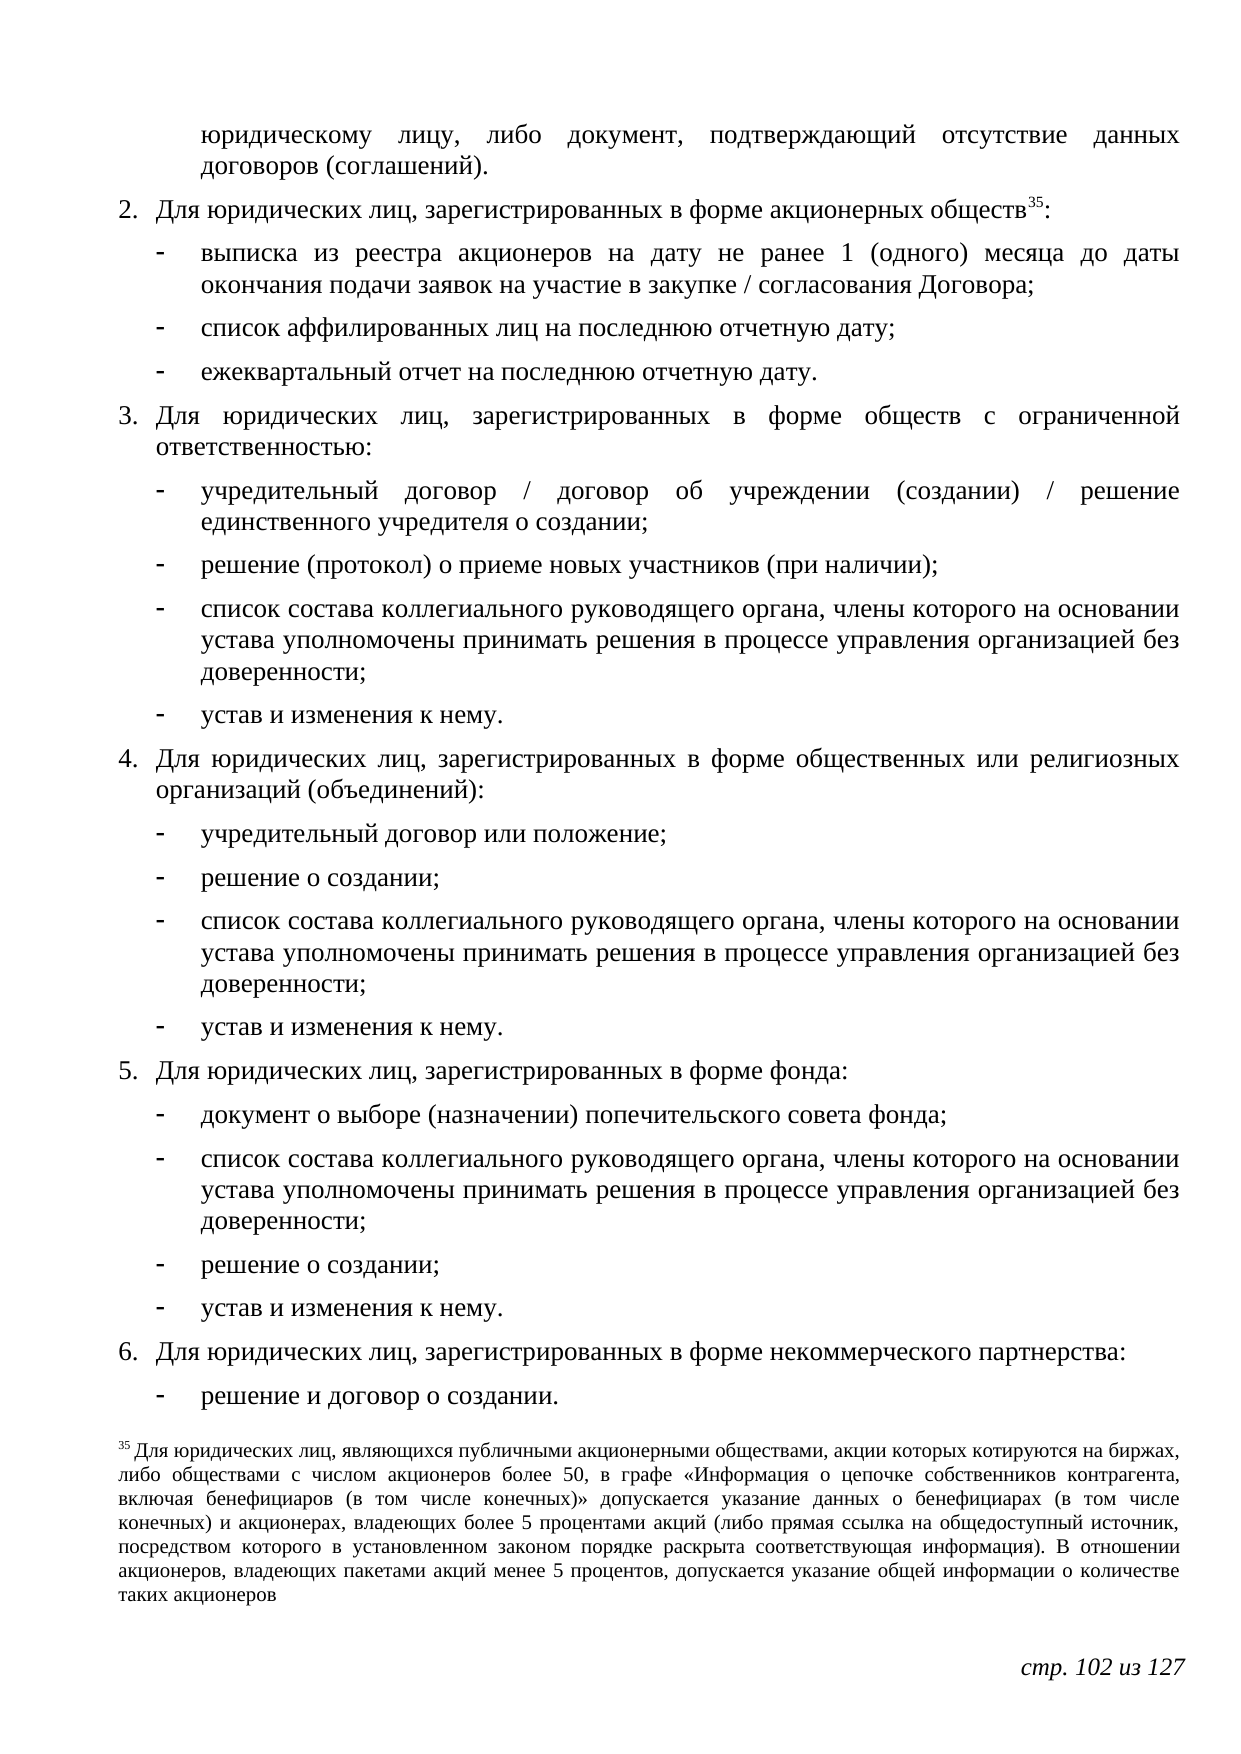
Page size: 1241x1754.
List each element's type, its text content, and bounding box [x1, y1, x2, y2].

list устав и изменения к нему. [156, 1011, 1181, 1042]
list Для юридических лиц, зарегистрированных в форме некоммерческого партнерства: [118, 1335, 1181, 1366]
list документ о выборе (назначении) попечительского совета фонда; [156, 1098, 1181, 1129]
list ежеквартальный отчет на последнюю отчетную дату. [156, 355, 1181, 386]
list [156, 118, 1181, 180]
list Для юридических лиц, зарегистрированных в форме обществ с ограниченной ответственностью: [118, 399, 1181, 461]
list список состава коллегиального руководящего органа, члены которого на основании устава уполномочены принимать решения в процессе управления организацией без доверенности; [156, 1142, 1181, 1235]
list учредительный договор / договор об учреждении (создании) / решение единственного учредителя о создании; [156, 474, 1181, 536]
list решение о создании; [156, 861, 1181, 892]
list список аффилированных лиц на последнюю отчетную дату; [156, 311, 1181, 343]
list список состава коллегиального руководящего органа, члены которого на основании устава уполномочены принимать решения в процессе управления организацией без доверенности; [156, 904, 1181, 998]
list Для юридических лиц, зарегистрированных в форме общественных или религиозных организаций (объединений): [118, 742, 1181, 804]
list выписка из реестра акционеров на дату не ранее 1 (одного) месяца до даты окончания подачи заявок на участие в закупке / согласования Договора; [156, 237, 1181, 299]
list решение и договор о создании. [156, 1379, 1181, 1410]
list список состава коллегиального руководящего органа, члены которого на основании устава уполномочены принимать решения в процессе управления организацией без доверенности; [156, 592, 1181, 686]
list учредительный договор или положение; [156, 817, 1181, 848]
list Для юридических лиц, зарегистрированных в форме акционерных обществ: [118, 193, 1181, 224]
list устав и изменения к нему. [156, 1291, 1181, 1323]
list устав и изменения к нему. [156, 698, 1181, 730]
list решение (протокол) о приеме новых участников (при наличии); [156, 549, 1181, 580]
list Для юридических лиц, зарегистрированных в форме фонда: [118, 1054, 1181, 1085]
list решение о создании; [156, 1248, 1181, 1279]
